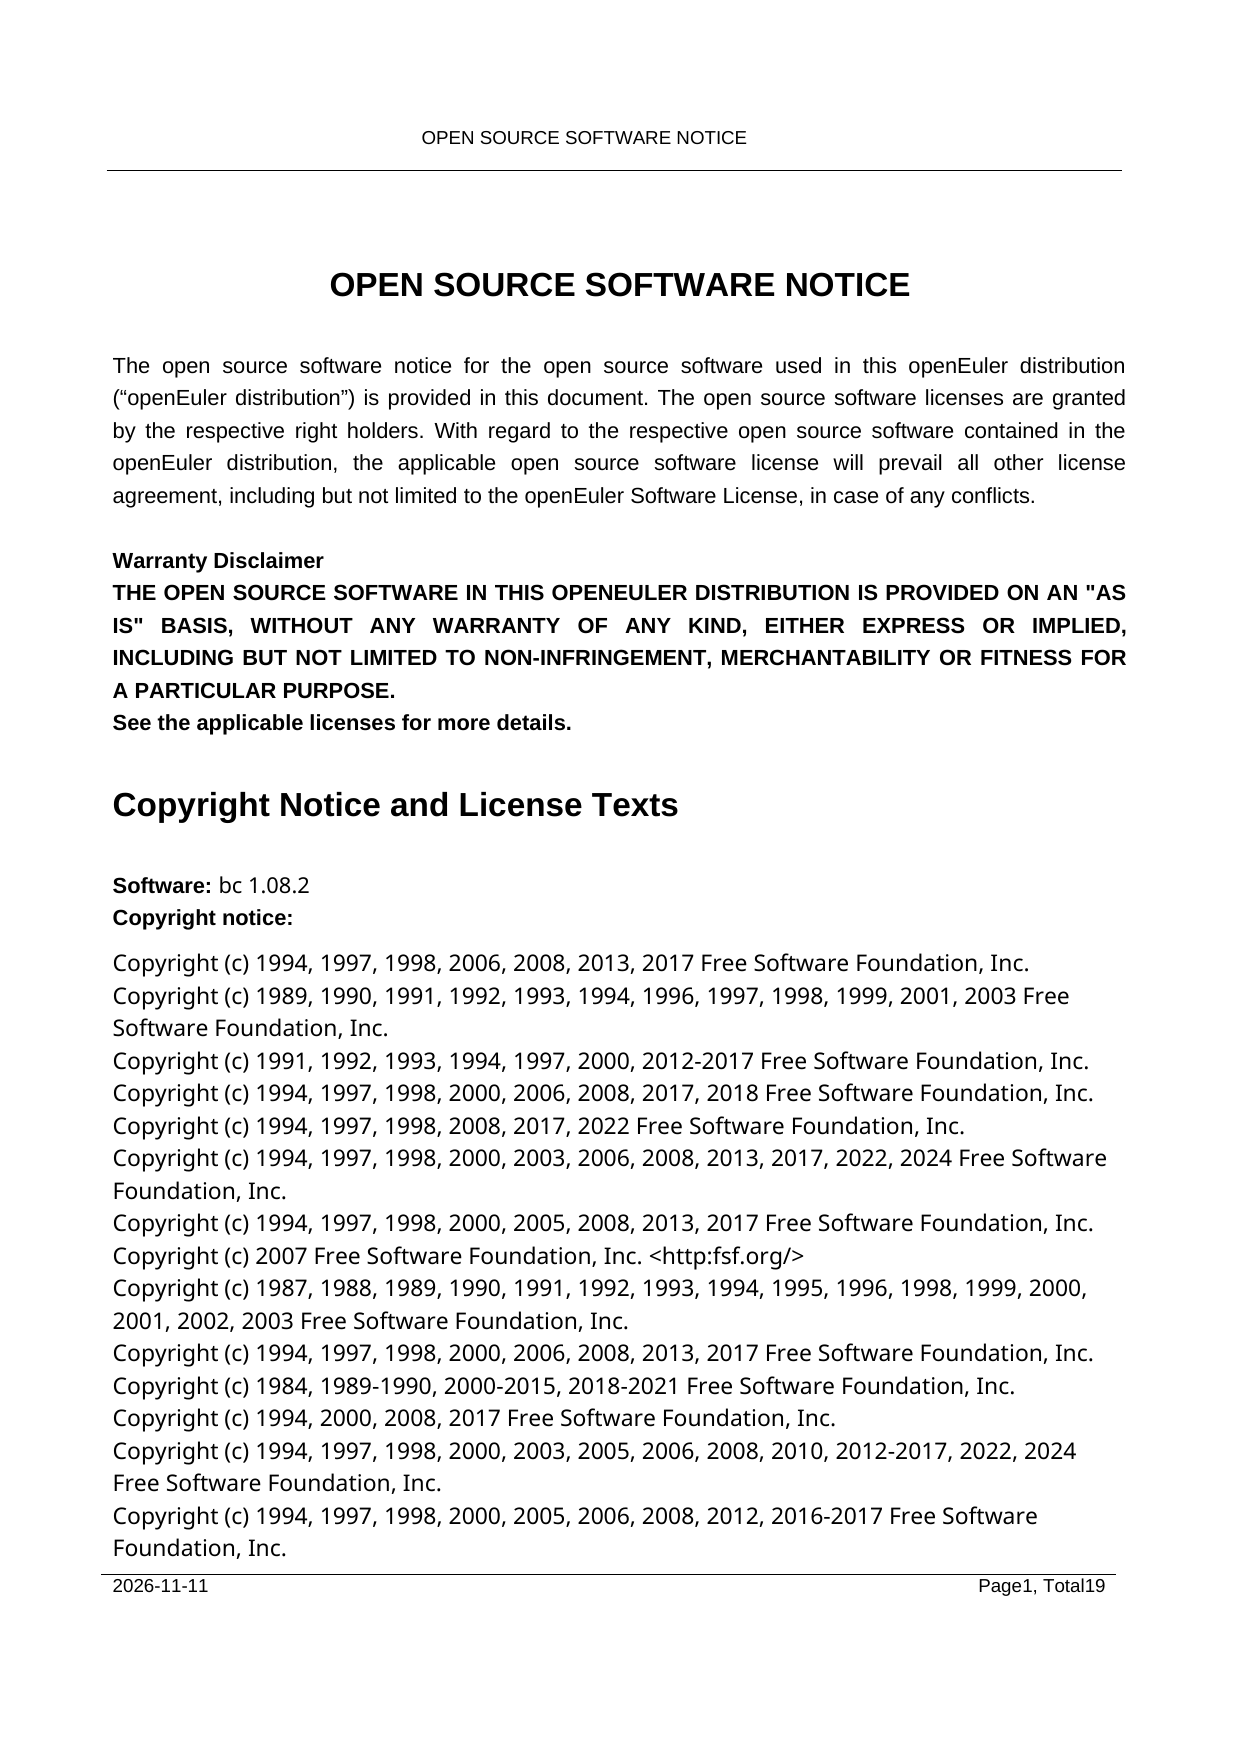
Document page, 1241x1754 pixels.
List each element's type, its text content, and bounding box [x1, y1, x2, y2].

text OPEN SOURCE SOFTWARE NOTICE [112, 251, 1128, 316]
text Warranty Disclaimer [112, 544, 1128, 576]
title Software: bc 1.08.2 [112, 869, 1128, 901]
text Copyright Notice and License Texts [112, 771, 1128, 836]
text Copyright notice: [112, 901, 1128, 934]
text The open source software notice for the open source software used in this openEuler distribution (“openEuler distribution”) is provided in this document. The open source software licenses are granted by the respective right holders. With regard to the respective open source software contained in the openEuler distribution, the applicable open source software license will prevail all other license agreement, including but not limited to the openEuler Software License, in case of any conflicts. [112, 349, 1128, 511]
text THE OPEN SOURCE SOFTWARE IN THIS OPENEULER DISTRIBUTION IS PROVIDED ON AN "AS IS" BASIS, WITHOUT ANY WARRANTY OF ANY KIND, EITHER EXPRESS OR IMPLIED, INCLUDING BUT NOT LIMITED TO NON-INFRINGEMENT, MERCHANTABILITY OR FITNESS FOR A PARTICULAR PURPOSE. See the applicable licenses for more details. [112, 576, 1128, 739]
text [112, 947, 1128, 1564]
